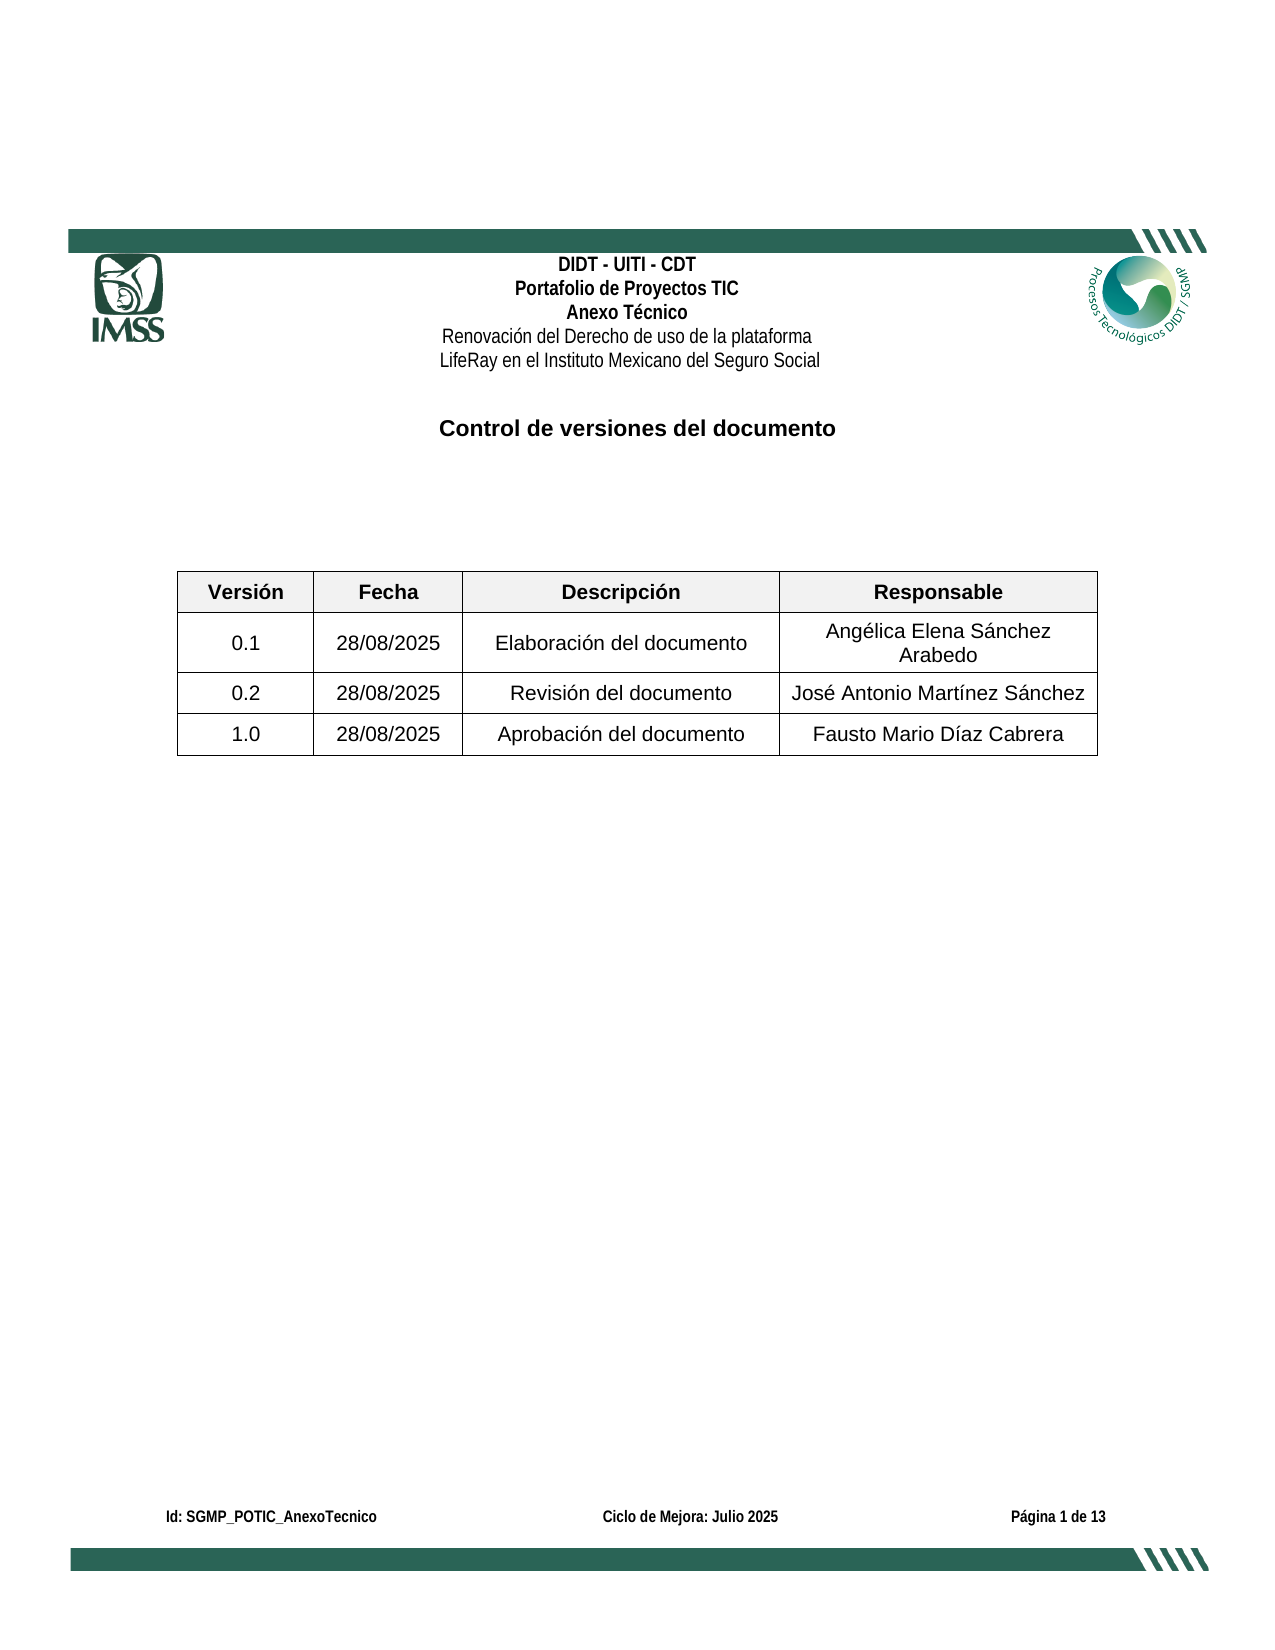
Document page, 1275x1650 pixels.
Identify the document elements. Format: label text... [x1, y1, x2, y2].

table_header Responsable [780, 572, 1097, 612]
table_cell Aprobación del documento [463, 714, 779, 754]
text Control de versiones del documento [177, 415, 1098, 441]
picture [68, 229, 1207, 346]
table_cell 0.2 [178, 673, 313, 713]
table_header Fecha [314, 572, 462, 612]
table_cell Elaboración del documento [463, 613, 779, 672]
table_cell [314, 613, 462, 672]
table_header Descripción [463, 572, 779, 612]
table_cell [314, 714, 462, 754]
table_cell 1.0 [178, 714, 313, 754]
table_cell Revisión del documento [463, 673, 779, 713]
picture [70, 1548, 1209, 1571]
table_header Versión [178, 572, 313, 612]
table_cell [314, 673, 462, 713]
table_cell José Antonio Martínez Sánchez [780, 673, 1097, 713]
table_cell Angélica Elena Sánchez Arabedo [780, 613, 1097, 672]
table_cell Fausto Mario Díaz Cabrera [780, 714, 1097, 754]
table_cell 0.1 [178, 613, 313, 672]
